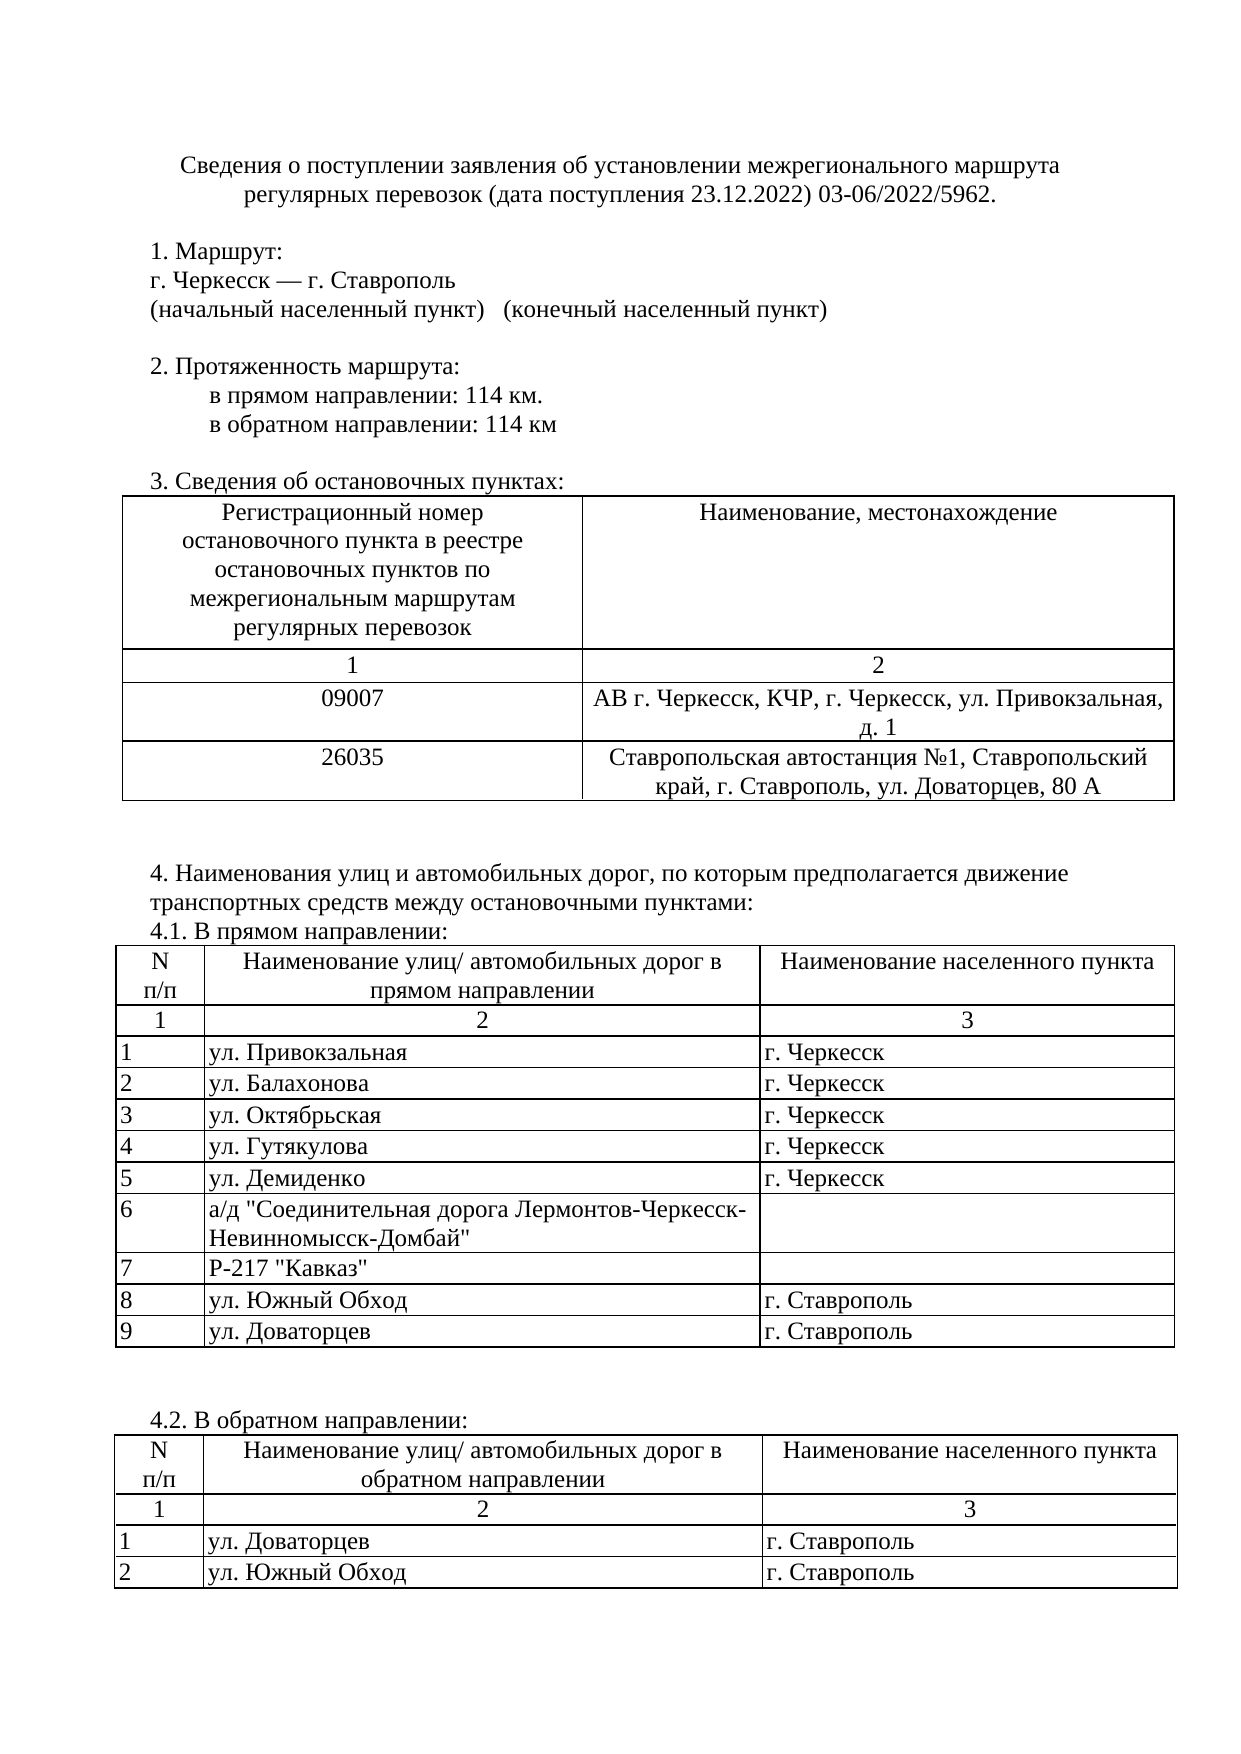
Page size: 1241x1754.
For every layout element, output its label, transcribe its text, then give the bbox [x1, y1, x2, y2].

table_cell Р-217 "Кавказ" [205, 1253, 759, 1283]
text 2. Протяженность маршрута: [150, 351, 1090, 380]
text 1. Маршрут: [150, 236, 1090, 265]
table_cell г. Черкесск [761, 1131, 1174, 1161]
text Сведения о поступлении заявления об установлении межрегионального маршрута регулярных перевозок (дата поступления 23.12.2022) 03-06/2022/5962. [150, 150, 1090, 207]
table_cell 4 [117, 1131, 204, 1161]
table_cell 2 [117, 1068, 204, 1098]
table_header Регистрационный номер остановочного пункта в реестре остановочных пунктов по межрегиональным маршрутам регулярных перевозок [123, 497, 582, 648]
table_header N п/п [117, 946, 204, 1004]
table_cell 6 [117, 1194, 204, 1252]
table_cell г. Черкесск [761, 1037, 1174, 1067]
table_cell г. Ставрополь [761, 1316, 1174, 1346]
table_cell г. Черкесск [761, 1163, 1174, 1193]
table_cell 2 [115, 1557, 203, 1587]
table_header N п/п [115, 1436, 203, 1493]
table_header Наименование населенного пункта [763, 1436, 1177, 1493]
table_header Наименование, местонахождение [583, 497, 1173, 648]
table_cell 2 [583, 650, 1173, 681]
table_cell ул. Доваторцев [205, 1316, 759, 1346]
text в обратном направлении: 114 км [150, 409, 1090, 437]
text 4.2. В обратном направлении: [150, 1405, 1090, 1434]
table_header Наименование населенного пункта [761, 946, 1174, 1004]
table_header Наименование улиц/ автомобильных дорог в обратном направлении [204, 1436, 762, 1493]
table_cell АВ г. Черкесск, КЧР, г. Черкесск, ул. Привокзальная, д. 1 [583, 683, 1173, 740]
table_cell ул. Южный Обход [204, 1557, 762, 1587]
table_cell ул. Южный Обход [205, 1285, 759, 1314]
table_cell 3 [117, 1100, 204, 1130]
text в прямом направлении: 114 км. [150, 380, 1090, 409]
table_cell а/д "Соединительная дорога Лермонтов-Черкесск-Невинномысск-Домбай" [205, 1194, 759, 1252]
table_cell г. Ставрополь [761, 1285, 1174, 1314]
table_cell 1 [115, 1525, 203, 1556]
table_cell 1 [117, 1037, 204, 1067]
table_cell 1 [123, 650, 582, 681]
text (начальный населенный пункт) (конечный населенный пункт) [150, 294, 1090, 322]
table_cell г. Ставрополь [763, 1524, 1177, 1556]
table_cell ул. Гутякулова [205, 1131, 759, 1161]
text г. Черкесск — г. Ставрополь [150, 265, 1090, 294]
table_cell 26035 [123, 742, 582, 799]
table_cell 1 [117, 1006, 204, 1035]
table_cell ул. Октябрьская [205, 1100, 759, 1130]
table_cell 9 [117, 1316, 204, 1346]
table_cell ул. Привокзальная [205, 1037, 759, 1067]
table_cell г. Черкесск [761, 1068, 1174, 1098]
table_cell 5 [117, 1163, 204, 1193]
table_cell Ставропольская автостанция №1, Ставропольский край, г. Ставрополь, ул. Доваторцев, 80 А [583, 742, 1173, 799]
table_cell 09007 [123, 683, 582, 740]
table_cell г. Черкесск [761, 1100, 1174, 1130]
table_cell 1 [115, 1494, 203, 1524]
table_cell г. Ставрополь [763, 1556, 1177, 1587]
table_cell [761, 1194, 1174, 1252]
table_cell 8 [117, 1285, 204, 1314]
table_cell 2 [204, 1495, 762, 1524]
text 3. Сведения об остановочных пунктах: [150, 466, 1090, 495]
table_cell 3 [763, 1493, 1177, 1524]
table_cell ул. Доваторцев [204, 1526, 762, 1556]
table_cell 2 [205, 1006, 759, 1035]
table_cell [761, 1253, 1174, 1283]
table_cell 3 [761, 1006, 1174, 1035]
table_cell 7 [117, 1253, 204, 1283]
table_cell ул. Балахонова [205, 1068, 759, 1098]
table_header Наименование улиц/ автомобильных дорог в прямом направлении [205, 946, 759, 1004]
text 4.1. В прямом направлении: [150, 916, 1090, 945]
text 4. Наименования улиц и автомобильных дорог, по которым предполагается движение транспортных средств между остановочными пунктами: [150, 858, 1090, 916]
table_cell ул. Демиденко [205, 1163, 759, 1193]
